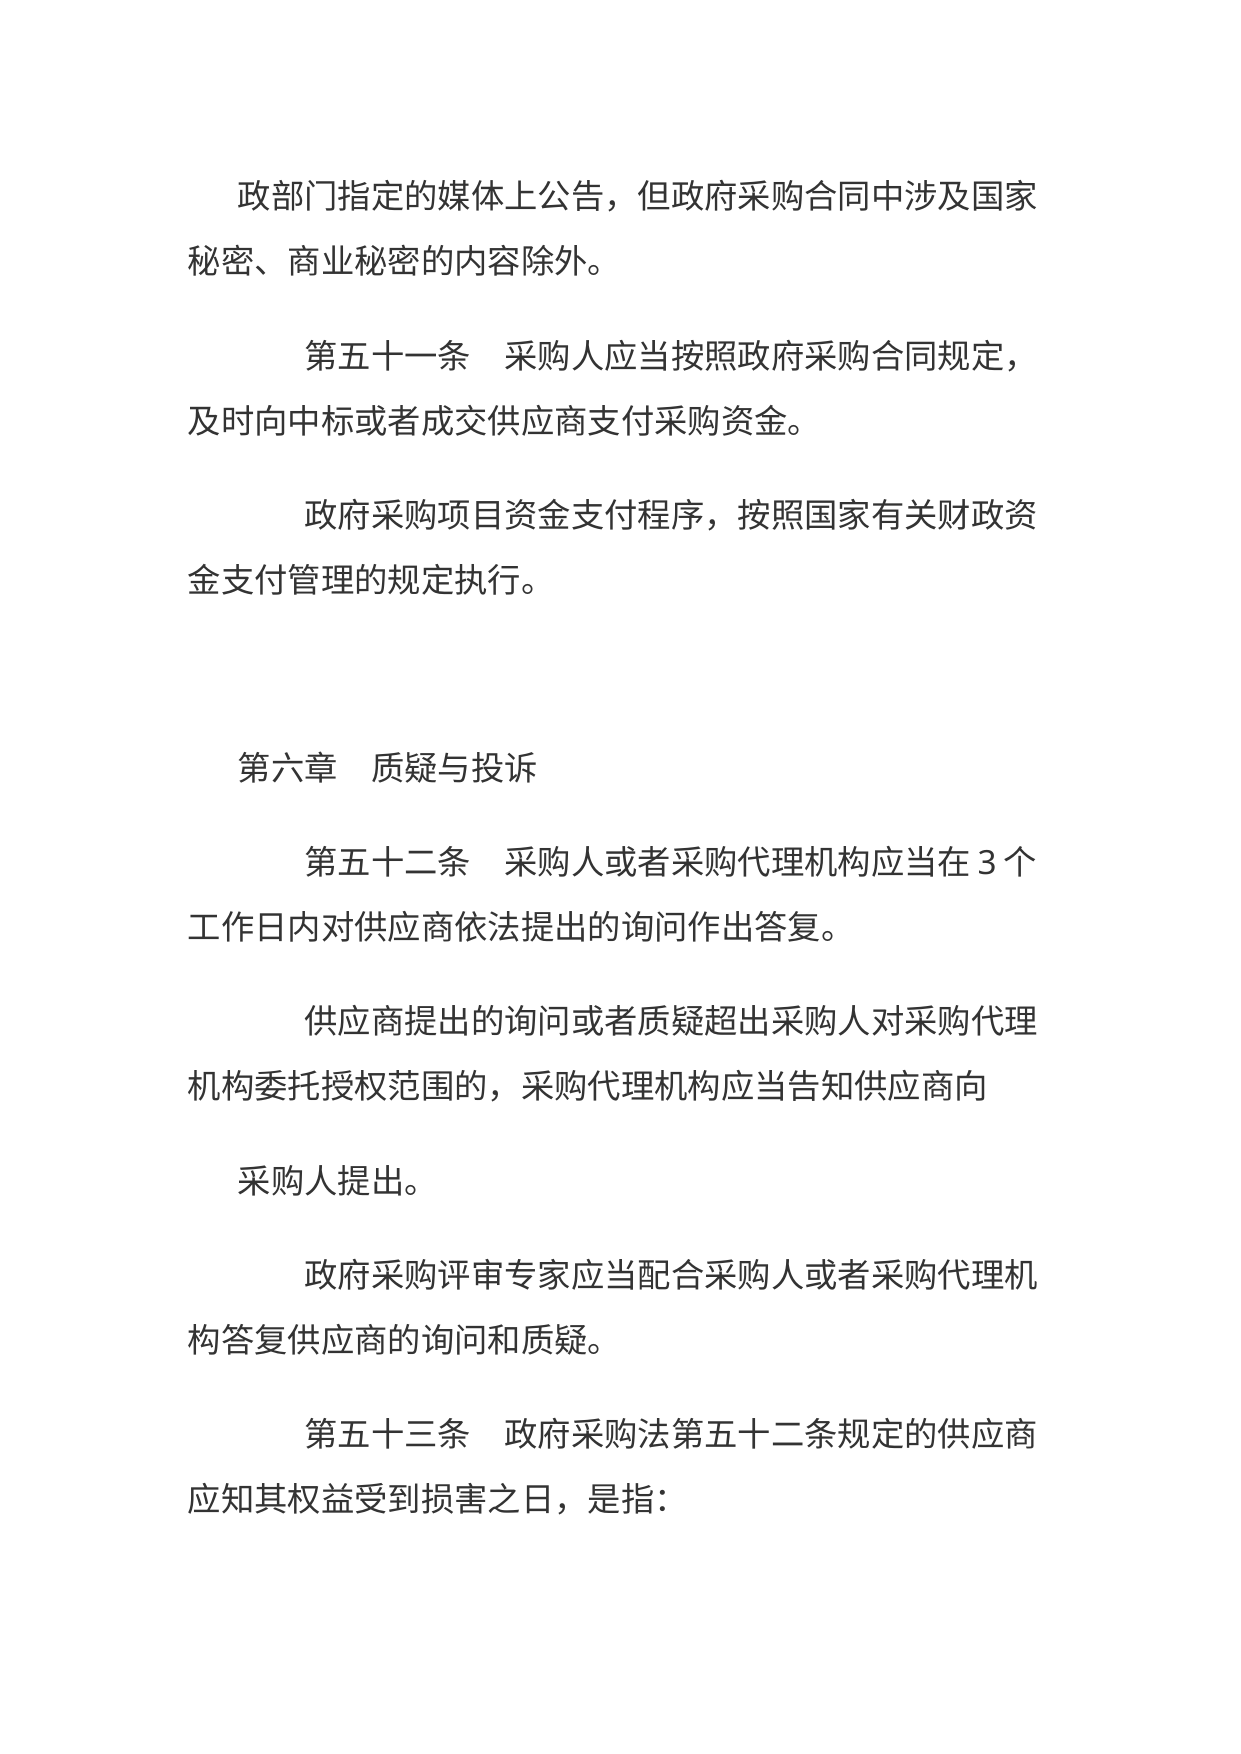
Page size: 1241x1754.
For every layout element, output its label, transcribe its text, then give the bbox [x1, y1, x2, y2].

text 采购人提出。 [187, 1146, 1053, 1211]
text 政府采购评审专家应当配合采购人或者采购代理机构答复供应商的询问和质疑。 [187, 1240, 1053, 1370]
text 第六章 质疑与投诉 [187, 734, 1053, 799]
text 政府采购项目资金支付程序，按照国家有关财政资金支付管理的规定执行。 [187, 480, 1053, 610]
text 第五十一条 采购人应当按照政府采购合同规定，及时向中标或者成交供应商支付采购资金。 [187, 321, 1053, 451]
text 第五十三条 政府采购法第五十二条规定的供应商应知其权益受到损害之日，是指： [187, 1399, 1053, 1529]
text 政部门指定的媒体上公告，但政府采购合同中涉及国家秘密、商业秘密的内容除外。 [187, 162, 1053, 292]
text 第五十二条 采购人或者采购代理机构应当在3个工作日内对供应商依法提出的询问作出答复。 [187, 828, 1053, 958]
text 供应商提出的询问或者质疑超出采购人对采购代理机构委托授权范围的，采购代理机构应当告知供应商向 [187, 987, 1053, 1117]
